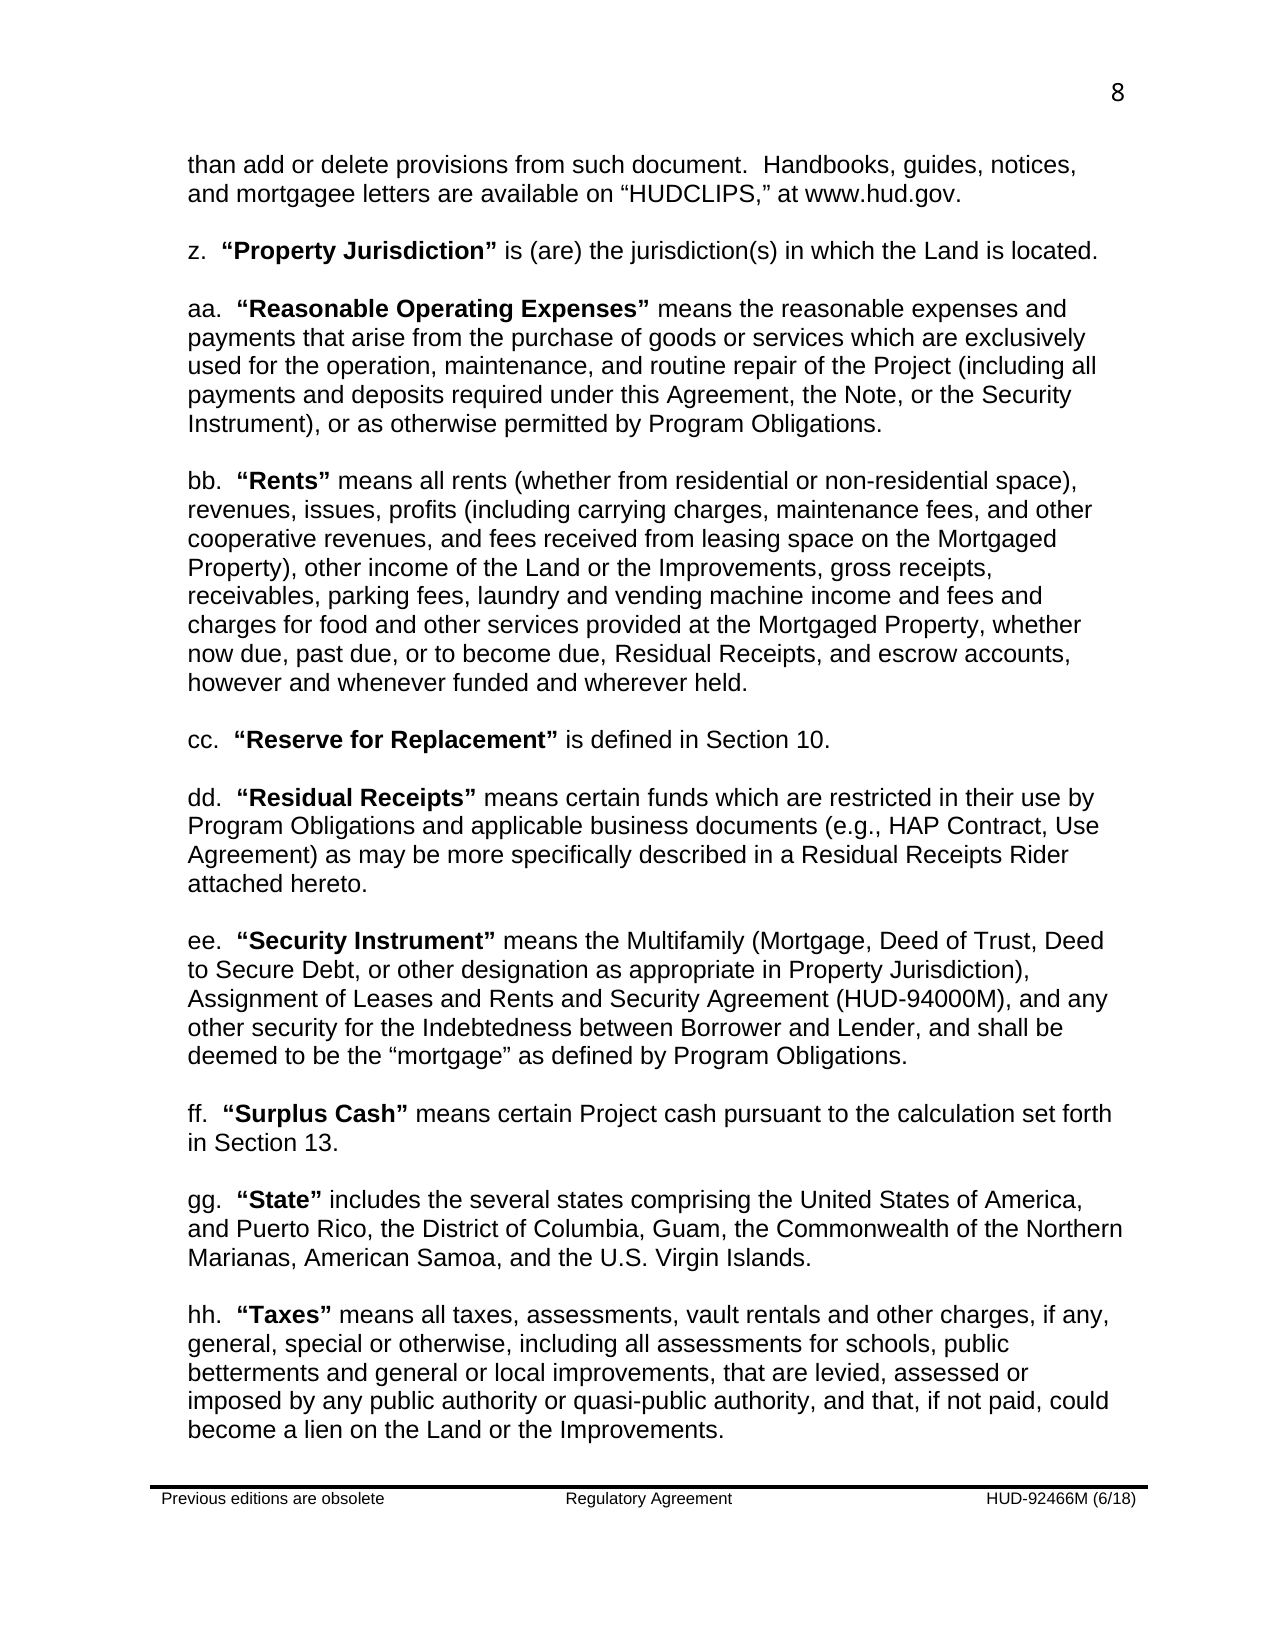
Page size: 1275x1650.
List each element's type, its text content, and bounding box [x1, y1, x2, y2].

text hh. “Taxes” means all taxes, assessments, vault rentals and other charges, if any, general, special or otherwise, including all assessments for schools, public betterments and general or local improvements, that are levied, assessed or imposed by any public authority or quasi-public authority, and that, if not paid, could become a lien on the Land or the Improvements. [187, 1300, 1125, 1444]
text cc. “Reserve for Replacement” is defined in Section 10. [187, 725, 1125, 754]
text aa. “Reasonable Operating Expenses” means the reasonable expenses and payments that arise from the purchase of goods or services which are exclusively used for the operation, maintenance, and routine repair of the Project (including all payments and deposits required under this Agreement, the Note, or the Security Instrument), or as otherwise permitted by Program Obligations. [187, 294, 1125, 437]
text gg. “State” includes the several states comprising the United States of America, and Puerto Rico, the District of Columbia, Guam, the Commonwealth of the Northern Marianas, American Samoa, and the U.S. Virgin Islands. [187, 1185, 1125, 1271]
text ff. “Surplus Cash” means certain Project cash pursuant to the calculation set forth in Section 13. [187, 1099, 1125, 1156]
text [187, 150, 1125, 207]
text dd. “Residual Receipts” means certain funds which are restricted in their use by Program Obligations and applicable business documents (e.g., HAP Contract, Use Agreement) as may be more specifically described in a Residual Receipts Rider attached hereto. [187, 782, 1125, 897]
text ee. “Security Instrument” means the Multifamily (Mortgage, Deed of Trust, Deed to Secure Debt, or other designation as appropriate in Property Jurisdiction), Assignment of Leases and Rents and Security Agreement (HUD-94000M), and any other security for the Indebtedness between Borrower and Lender, and shall be deemed to be the “mortgage” as defined by Program Obligations. [187, 926, 1125, 1070]
text bb. “Rents” means all rents (whether from residential or non-residential space), revenues, issues, profits (including carrying charges, maintenance fees, and other cooperative revenues, and fees received from leasing space on the Mortgaged Property), other income of the Land or the Improvements, gross receipts, receivables, parking fees, laundry and vending machine income and fees and charges for food and other services provided at the Mortgaged Property, whether now due, past due, or to become due, Residual Receipts, and escrow accounts, however and whenever funded and wherever held. [187, 466, 1125, 696]
text z. “Property Jurisdiction” is (are) the jurisdiction(s) in which the Land is located. [187, 236, 1125, 265]
